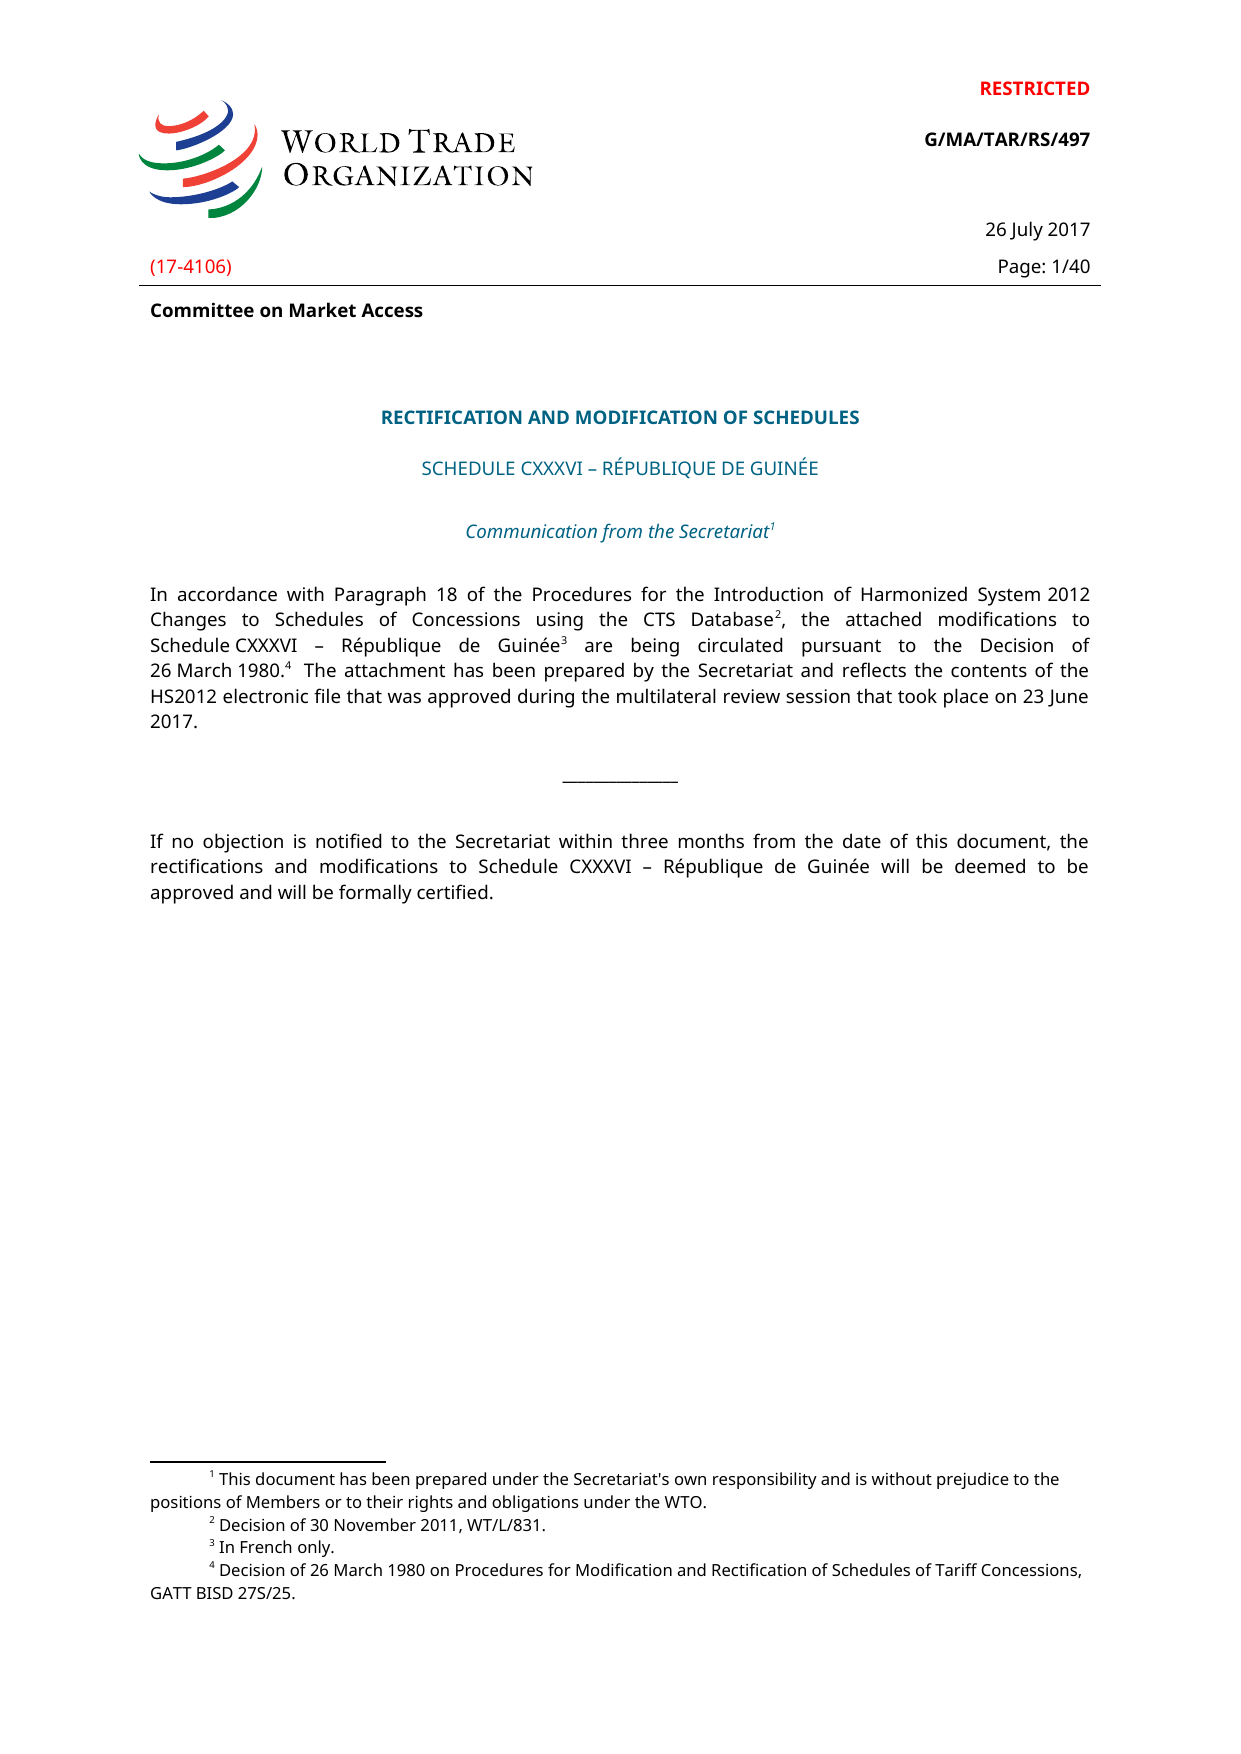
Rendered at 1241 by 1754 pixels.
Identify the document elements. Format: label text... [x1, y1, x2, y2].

text If no objection is notified to the Secretariat within three months from the date of this document, the rectifications and modifications to Schedule CXXXVI – République de Guinée will be deemed to be approved and will be formally certified. [150, 828, 1090, 904]
title rectification and modification of schedules [150, 405, 1090, 430]
title Communication from the Secretariat [150, 518, 1090, 544]
text In accordance with Paragraph 18 of the Procedures for the Introduction of Harmonized System 2012 Changes to Schedules of Concessions using the CTS Database, the attached modifications to Schedule CXXXVI – République de Guinée are being circulated pursuant to the Decision of 26 March 1980. The attachment has been prepared by the Secretariat and reflects the contents of the HS2012 electronic file that was approved during the multilateral review session that took place on 23 June 2017. [150, 581, 1090, 734]
text _______________ [150, 760, 1090, 785]
title SCHEDULE cxxxvi – république de guinée [150, 455, 1090, 481]
